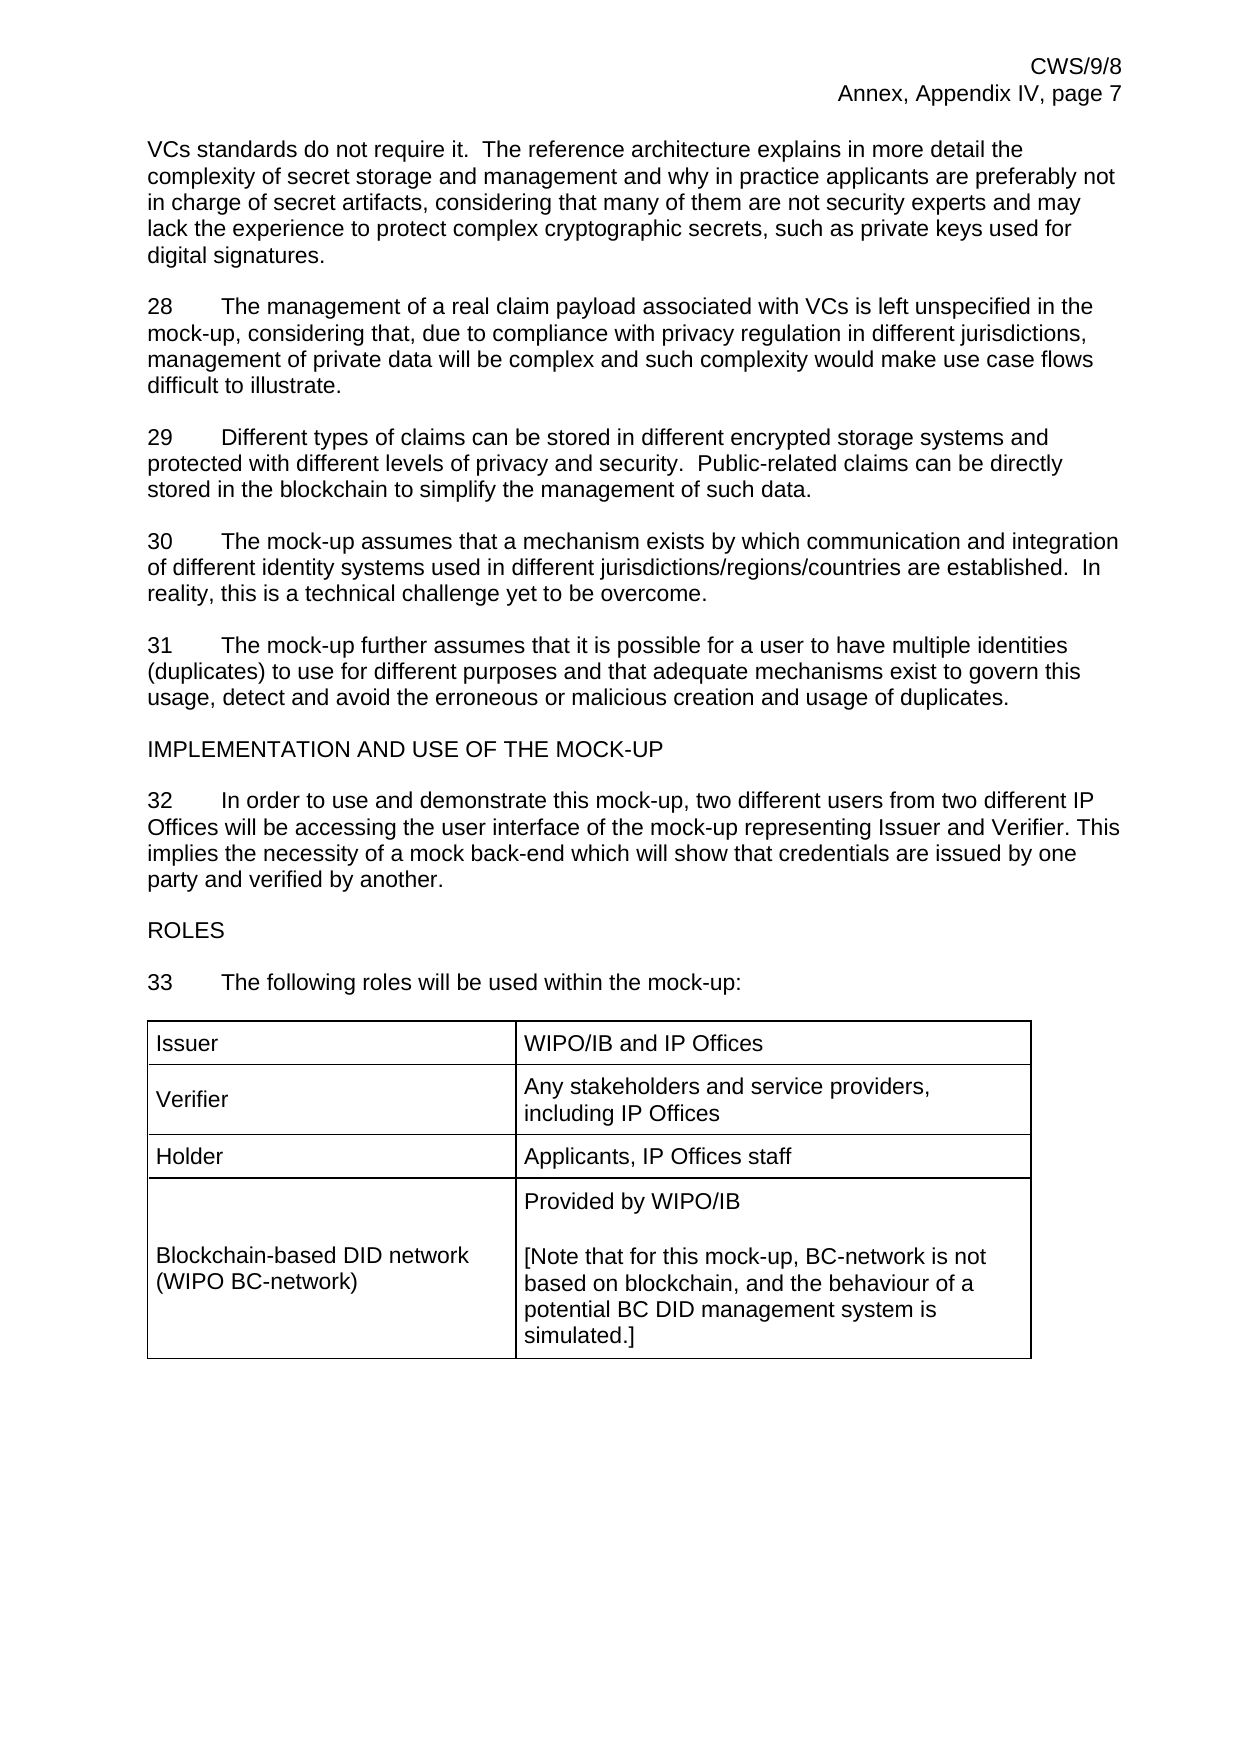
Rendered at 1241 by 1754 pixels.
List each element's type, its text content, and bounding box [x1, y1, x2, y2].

table_cell Blockchain-based DID network (WIPO BC-network) [148, 1178, 515, 1358]
text The following roles will be used within the mock-up: [147, 969, 1122, 995]
text The mock-up further assumes that it is possible for a user to have multiple identities (duplicates) to use for different purposes and that adequate mechanisms exist to govern this usage, detect and avoid the erroneous or malicious creation and usage of duplicates. [147, 632, 1122, 711]
table_cell Holder [148, 1135, 515, 1177]
subtitle IMPLEMENTATION AND USE OF THE MOCK-UP [147, 736, 1122, 762]
subtitle ROLES [147, 917, 1122, 944]
table_cell Provided by WIPO/IB [Note that for this mock-up, BC-network is not based on blockchain, and the behaviour of a potential BC DID management system is simulated.] [517, 1179, 1030, 1358]
text The mock-up assumes that a mechanism exists by which communication and integration of different identity systems used in different jurisdictions/regions/countries are established. In reality, this is a technical challenge yet to be overcome. [147, 528, 1122, 607]
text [147, 136, 1122, 268]
text In order to use and demonstrate this mock-up, two different users from two different IP Offices will be accessing the user interface of the mock-up representing Issuer and Verifier. This implies the necessity of a mock back-end which will show that credentials are issued by one party and verified by another. [147, 787, 1122, 892]
table_cell Any stakeholders and service providers, including IP Offices [517, 1065, 1030, 1134]
text The management of a real claim payload associated with VCs is left unspecified in the mock-up, considering that, due to compliance with privacy regulation in different jurisdictions, management of private data will be complex and such complexity would make use case flows difficult to illustrate. [147, 293, 1122, 398]
table_header Issuer [148, 1022, 515, 1064]
text Different types of claims can be stored in different encrypted storage systems and protected with different levels of privacy and security. Public-related claims can be directly stored in the blockchain to simplify the management of such data. [147, 423, 1122, 503]
table_header WIPO/IB and IP Offices [517, 1022, 1030, 1064]
table_cell Verifier [148, 1065, 515, 1134]
table_cell Applicants, IP Offices staff [517, 1135, 1030, 1177]
